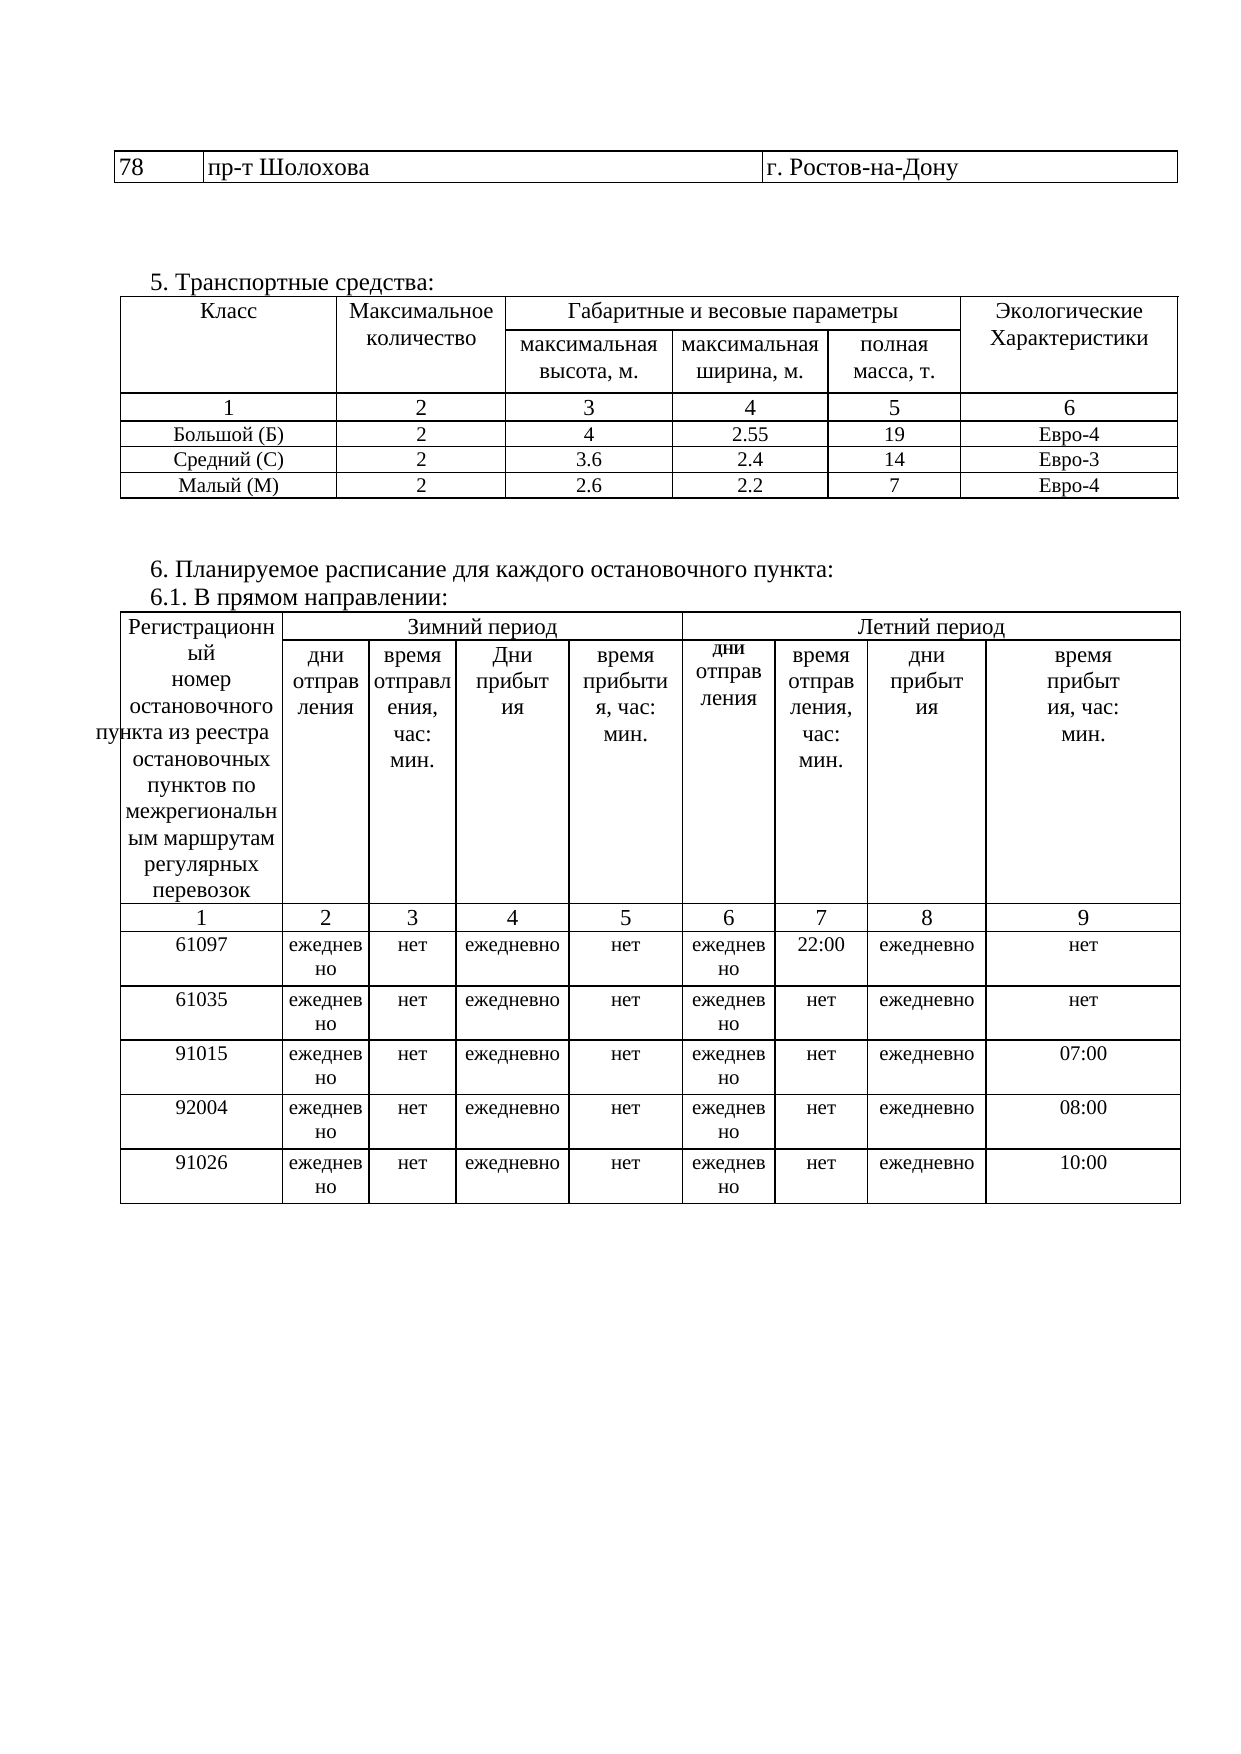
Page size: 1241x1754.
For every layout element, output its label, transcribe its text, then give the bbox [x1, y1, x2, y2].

table_cell ежедневно [868, 1150, 985, 1202]
table_cell 2 [337, 394, 505, 420]
table_cell ежедневно [283, 987, 368, 1039]
table_cell 9 [987, 904, 1180, 931]
table_cell максимальная ширина, м. [673, 331, 827, 392]
table_cell ежедневно [868, 1041, 985, 1094]
table_cell нет [570, 932, 682, 985]
table_cell ежедневно [683, 1041, 774, 1094]
table_cell время прибыт ия, час: мин. [987, 641, 1180, 903]
table_cell 6 [961, 394, 1177, 420]
table_cell нет [570, 1041, 682, 1094]
table_header Габаритные и весовые параметры [506, 297, 960, 329]
table_cell Малый (М) [121, 473, 336, 497]
table_cell 4 [673, 394, 827, 420]
table_cell Большой (Б) [121, 422, 336, 446]
table_cell 10:00 [987, 1150, 1180, 1202]
table_cell время отправл ения, час: мин. [370, 641, 455, 903]
table_cell 7 [829, 473, 960, 497]
table_cell г. Ростов-на-Дону [763, 152, 1177, 181]
table_cell 2.2 [673, 473, 827, 497]
table_cell нет [987, 987, 1180, 1039]
table_cell ежедневно [283, 1095, 368, 1148]
table_cell нет [776, 1095, 867, 1148]
table_cell нет [570, 1150, 682, 1202]
table_cell 6 [683, 904, 774, 931]
table_cell нет [987, 932, 1180, 985]
table_header Максимальное количество [337, 297, 505, 392]
table_cell 61097 [121, 932, 282, 985]
table_cell нет [570, 1095, 682, 1148]
table_cell 4 [506, 422, 672, 446]
text 5. Транспортные средства: [150, 267, 1090, 296]
table_cell ДНИ отправ ления [683, 641, 774, 903]
table_cell 3.6 [506, 447, 672, 471]
table_cell 5 [829, 394, 960, 420]
table_cell Средний (С) [121, 447, 336, 471]
table_cell пр-т Шолохова [204, 152, 762, 181]
table_cell 2 [337, 447, 505, 471]
table_cell 1 [121, 394, 336, 420]
table_cell ежедневно [457, 932, 568, 985]
table_cell нет [370, 1095, 455, 1148]
table_cell ежедневно [457, 1041, 568, 1094]
table_header Экологические Характеристики [961, 297, 1177, 392]
table_cell Евро-4 [961, 422, 1177, 446]
table_cell дни отправ ления [283, 641, 368, 903]
table_cell дни прибыт ия [868, 641, 985, 903]
table_cell ежедневно [683, 987, 774, 1039]
table_cell ежедневно [457, 987, 568, 1039]
text 6. Планируемое расписание для каждого остановочного пункта: [150, 554, 1090, 582]
table_cell 3 [506, 394, 672, 420]
table_cell 3 [370, 904, 455, 931]
table_header Зимний период [283, 613, 682, 639]
table_cell 1 [121, 904, 282, 931]
table_cell нет [370, 1150, 455, 1202]
table_cell 2 [337, 473, 505, 497]
table_cell 91026 [121, 1150, 282, 1202]
table_cell 22:00 [776, 932, 867, 985]
table_cell ежедневно [283, 1150, 368, 1202]
table_cell время прибыти я, час: мин. [570, 641, 682, 903]
table_cell нет [776, 1041, 867, 1094]
table_cell 5 [570, 904, 682, 931]
table_cell 2.6 [506, 473, 672, 497]
table_cell время отправ ления, час: мин. [776, 641, 867, 903]
table_cell 8 [868, 904, 985, 931]
table_cell 2.55 [673, 422, 827, 446]
table_cell Евро-4 [961, 473, 1177, 497]
table_cell 2 [337, 422, 505, 446]
table_cell нет [570, 987, 682, 1039]
table_cell ежедневно [868, 987, 985, 1039]
table_cell 78 [115, 152, 203, 181]
table_cell 61035 [121, 987, 282, 1039]
table_cell ежедневно [457, 1150, 568, 1202]
table_cell ежедневно [868, 1095, 985, 1148]
table_cell 2 [283, 904, 368, 931]
table_cell ежедневно [283, 932, 368, 985]
table_cell нет [370, 932, 455, 985]
table_header Летний период [683, 613, 1180, 639]
table_cell ежедневно [868, 932, 985, 985]
table_cell Дни прибыт ия [457, 641, 568, 903]
table_cell 19 [829, 422, 960, 446]
table_cell 92004 [121, 1095, 282, 1148]
text 6.1. В прямом направлении: [150, 582, 1090, 611]
table_cell ежедневно [683, 1150, 774, 1202]
table_cell ежедневно [457, 1095, 568, 1148]
table_cell ежедневно [683, 932, 774, 985]
table_cell нет [776, 1150, 867, 1202]
table_cell 7 [776, 904, 867, 931]
table_cell 07:00 [987, 1041, 1180, 1094]
table_cell нет [776, 987, 867, 1039]
table_cell ежедневно [283, 1041, 368, 1094]
table_cell нет [370, 987, 455, 1039]
table_cell нет [370, 1041, 455, 1094]
table_cell ежедневно [683, 1095, 774, 1148]
table_cell Евро-3 [961, 447, 1177, 471]
table_cell полная масса, т. [829, 331, 960, 392]
table_cell 4 [457, 904, 568, 931]
table_cell 14 [829, 447, 960, 471]
table_cell 08:00 [987, 1095, 1180, 1148]
table_header Регистрационный номер остановочного пункта из реестра остановочных пунктов по межрегиональным маршрутам регулярных перевозок [121, 613, 282, 903]
table_cell максимальная высота, м. [506, 331, 672, 392]
table_header Класс [121, 297, 336, 392]
table_cell 2.4 [673, 447, 827, 471]
table_cell 91015 [121, 1041, 282, 1094]
